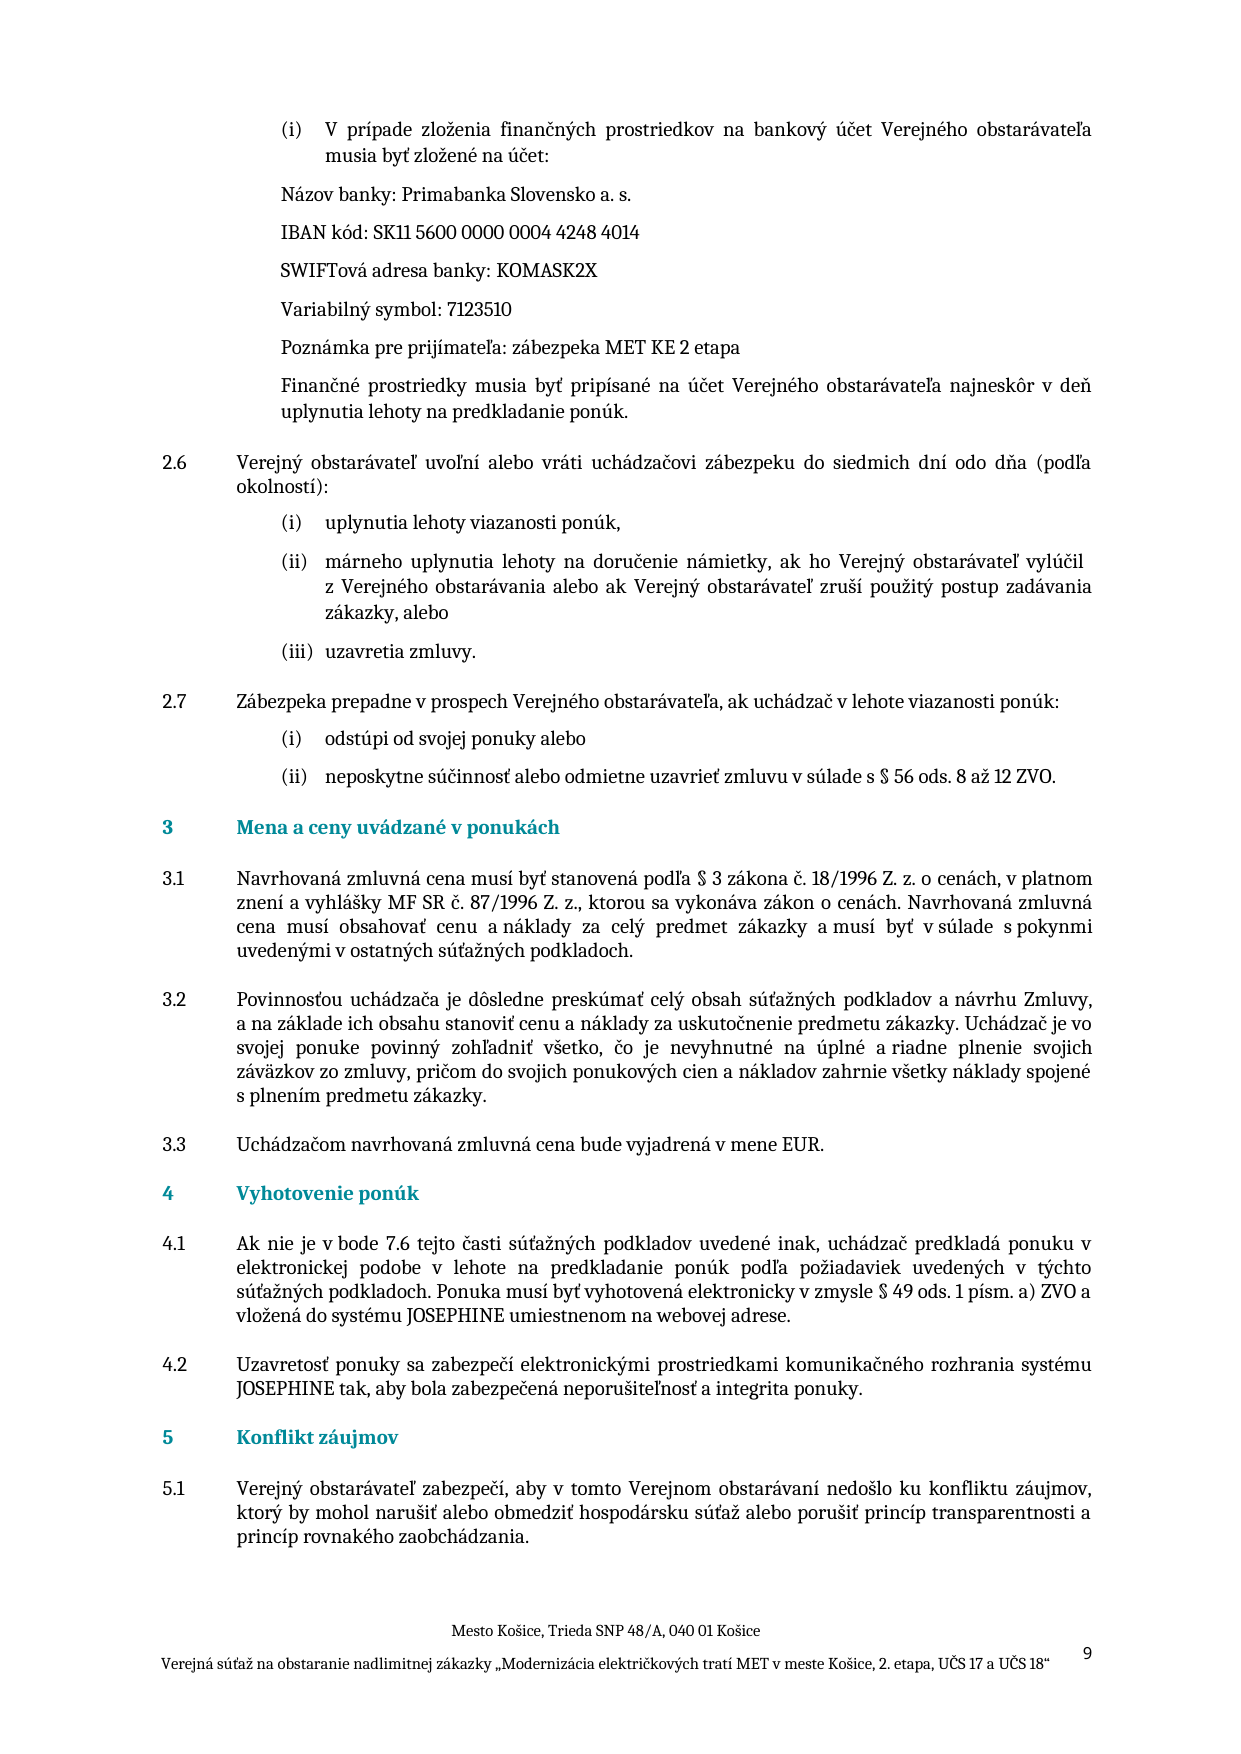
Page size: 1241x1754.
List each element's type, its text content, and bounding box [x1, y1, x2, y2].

text SWIFTová adresa banky: KOMASK2X [281, 259, 1093, 283]
subtitle Povinnosťou uchádzača je dôsledne preskúmať celý obsah súťažných podkladov a návrhu Zmluvy, a na základe ich obsahu stanoviť cenu a náklady za uskutočnenie predmetu zákazky. Uchádzač je vo svojej ponuke povinný zohľadniť všetko, čo je nevyhnutné na úplné a riadne plnenie svojich záväzkov zo zmluvy, pričom do svojich ponukových cien a nákladov zahrnie všetky náklady spojené s plnením predmetu zákazky. [162, 987, 1093, 1107]
subtitle márneho uplynutia lehoty na doručenie námietky, ak ho Verejný obstarávateľ vylúčil z Verejného obstarávania alebo ak Verejný obstarávateľ zruší použitý postup zadávania zákazky, alebo [281, 549, 1093, 625]
text Finančné prostriedky musia byť pripísané na účet Verejného obstarávateľa najneskôr v deň uplynutia lehoty na predkladanie ponúk. [281, 374, 1093, 424]
subtitle odstúpi od svojej ponuky alebo [281, 727, 1093, 751]
text Variabilný symbol: 7123510 [281, 297, 1093, 321]
subtitle Verejný obstarávateľ uvoľní alebo vráti uchádzačovi zábezpeku do siedmich dní odo dňa (podľa okolností): [162, 451, 1093, 498]
subtitle Verejný obstarávateľ zabezpečí, aby v tomto Verejnom obstarávaní nedošlo ku konfliktu záujmov, ktorý by mohol narušiť alebo obmedziť hospodársku súťaž alebo porušiť princíp transparentnosti a princíp rovnakého zaobchádzania. [162, 1477, 1093, 1548]
subtitle uzavretia zmluvy. [281, 639, 1093, 663]
subtitle Konflikt záujmov [162, 1426, 1093, 1450]
subtitle Uzavretosť ponuky sa zabezpečí elektronickými prostriedkami komunikačného rozhrania systému JOSEPHINE tak, aby bola zabezpečená neporušiteľnosť a integrita ponuky. [162, 1353, 1093, 1401]
subtitle Navrhovaná zmluvná cena musí byť stanovená podľa § 3 zákona č. 18/1996 Z. z. o cenách, v platnom znení a vyhlášky MF SR č. 87/1996 Z. z., ktorou sa vykonáva zákon o cenách. Navrhovaná zmluvná cena musí obsahovať cenu a náklady za celý predmet zákazky a musí byť v súlade s pokynmi uvedenými v ostatných súťažných podkladoch. [162, 867, 1093, 962]
subtitle Zábezpeka prepadne v prospech Verejného obstarávateľa, ak uchádzač v lehote viazanosti ponúk: [162, 690, 1093, 714]
text IBAN kód: SK11 5600 0000 0004 4248 4014 [281, 221, 1093, 244]
subtitle uplynutia lehoty viazanosti ponúk, [281, 511, 1093, 535]
subtitle Ak nie je v bode 7.6 tejto časti súťažných podkladov uvedené inak, uchádzač predkladá ponuku v elektronickej podobe v lehote na predkladanie ponúk podľa požiadaviek uvedených v týchto súťažných podkladoch. Ponuka musí byť vyhotovená elektronicky v zmysle § 49 ods. 1 písm. a) ZVO a vložená do systému JOSEPHINE umiestnenom na webovej adrese. [162, 1232, 1093, 1328]
subtitle Uchádzačom navrhovaná zmluvná cena bude vyjadrená v mene EUR. [162, 1132, 1093, 1156]
subtitle Vyhotovenie ponúk [162, 1181, 1093, 1205]
subtitle Mena a ceny uvádzané v ponukách [162, 816, 1093, 840]
text Názov banky: Primabanka Slovensko a. s. [281, 182, 1093, 206]
text Poznámka pre prijímateľa: zábezpeka MET KE 2 etapa [281, 336, 1093, 359]
subtitle neposkytne súčinnosť alebo odmietne uzavrieť zmluvu v súlade s § 56 ods. 8 až 12 ZVO. [281, 765, 1093, 789]
subtitle V prípade zloženia finančných prostriedkov na bankový účet Verejného obstarávateľa musia byť zložené na účet: [281, 118, 1093, 168]
